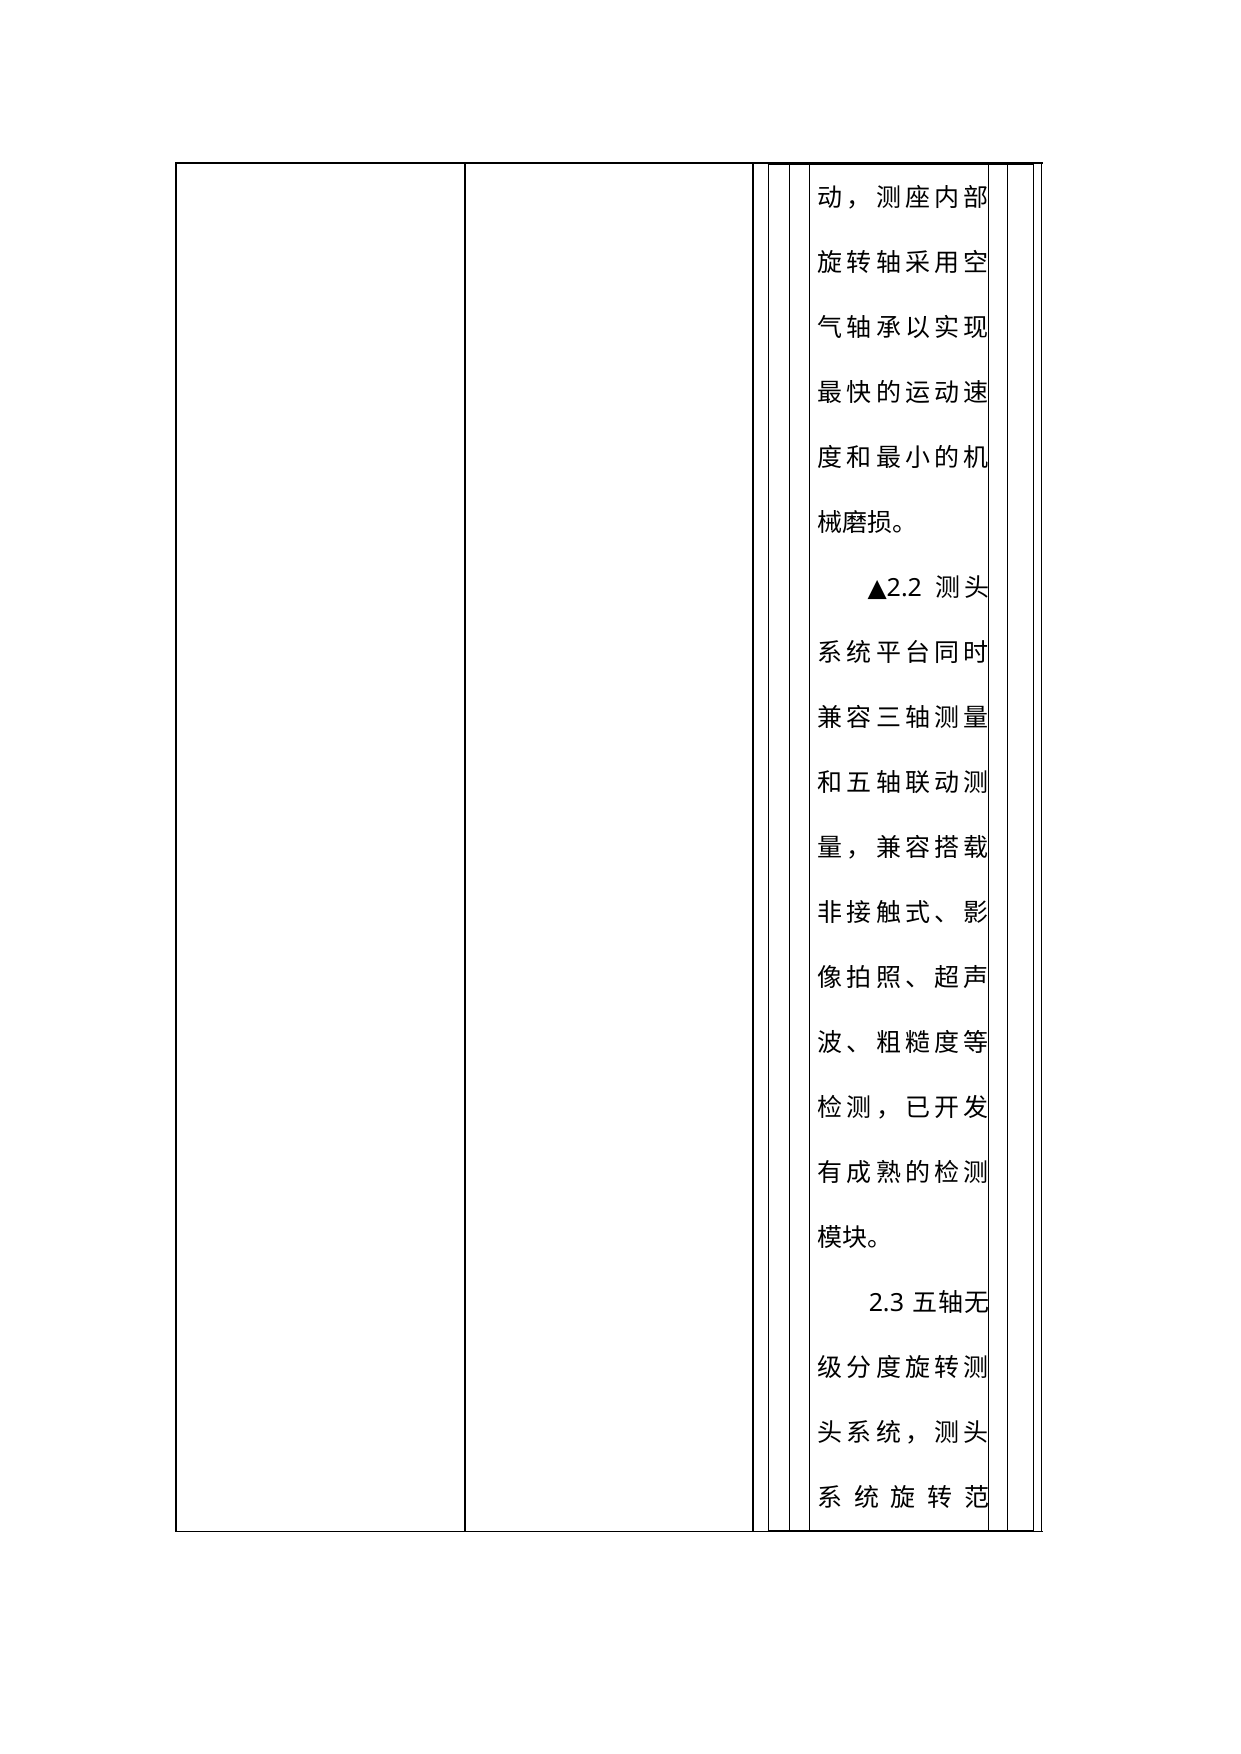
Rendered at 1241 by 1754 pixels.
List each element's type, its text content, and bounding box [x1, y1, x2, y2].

table_cell [466, 164, 752, 1531]
table_cell 1 [177, 164, 464, 1531]
table_cell [1034, 164, 1041, 1531]
table_cell [754, 164, 768, 1531]
